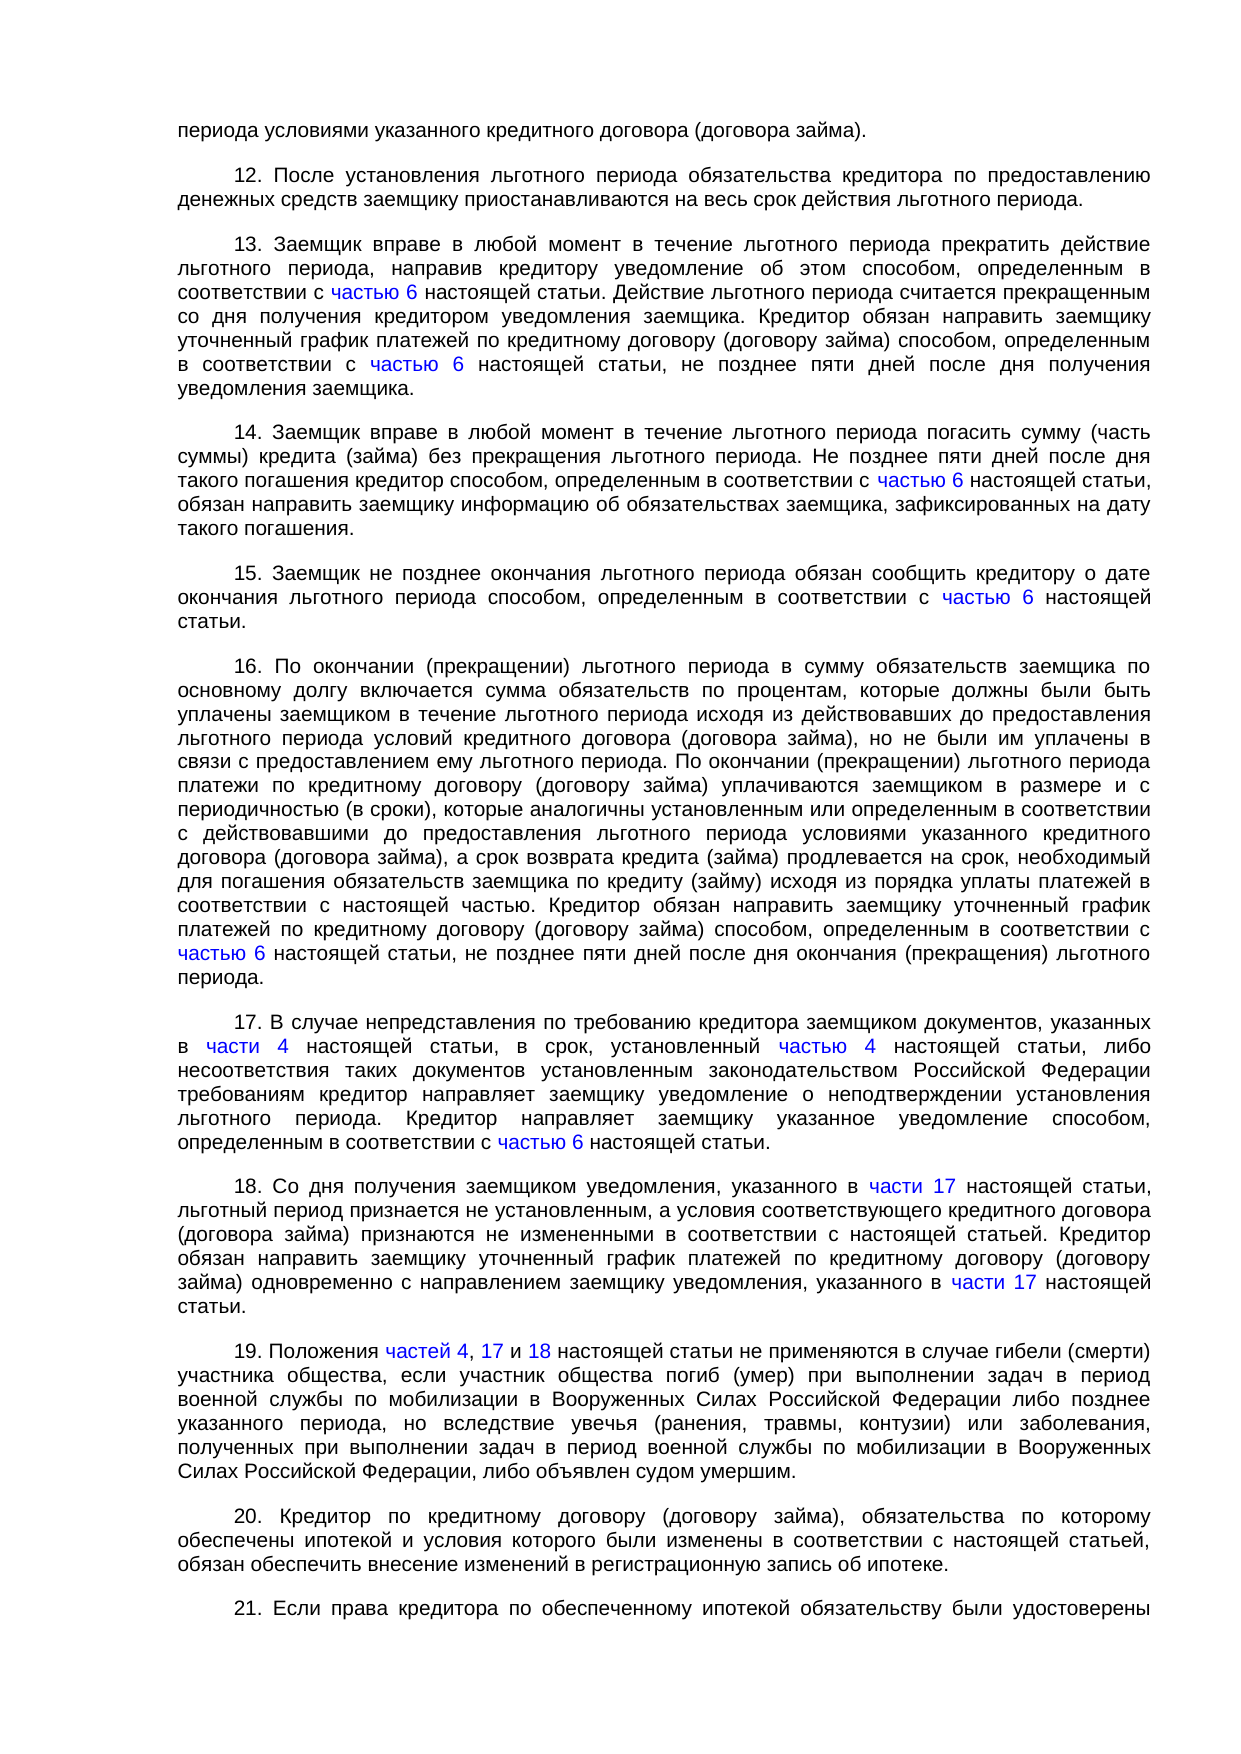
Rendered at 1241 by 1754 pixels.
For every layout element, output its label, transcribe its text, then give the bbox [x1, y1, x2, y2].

text 16. По окончании (прекращении) льготного периода в сумму обязательств заемщика по основному долгу включается сумма обязательств по процентам, которые должны были быть уплачены заемщиком в течение льготного периода исходя из действовавших до предоставления льготного периода условий кредитного договора (договора займа), но не были им уплачены в связи с предоставлением ему льготного периода. По окончании (прекращении) льготного периода платежи по кредитному договору (договору займа) уплачиваются заемщиком в размере и с периодичностью (в сроки), которые аналогичны установленным или определенным в соответствии с действовавшими до предоставления льготного периода условиями указанного кредитного договора (договора займа), а срок возврата кредита (займа) продлевается на срок, необходимый для погашения обязательств заемщика по кредиту (займу) исходя из порядка уплаты платежей в соответствии с настоящей частью. Кредитор обязан направить заемщику уточненный график платежей по кредитному договору (договору займа) способом, определенным в соответствии с частью 6 настоящей статьи, не позднее пяти дней после дня окончания (прекращения) льготного периода. [177, 653, 1152, 989]
text 19. Положения частей 4, 17 и 18 настоящей статьи не применяются в случае гибели (смерти) участника общества, если участник общества погиб (умер) при выполнении задач в период военной службы по мобилизации в Вооруженных Силах Российской Федерации либо позднее указанного периода, но вследствие увечья (ранения, травмы, контузии) или заболевания, полученных при выполнении задач в период военной службы по мобилизации в Вооруженных Силах Российской Федерации, либо объявлен судом умершим. [177, 1339, 1152, 1483]
text 12. После установления льготного периода обязательства кредитора по предоставлению денежных средств заемщику приостанавливаются на весь срок действия льготного периода. [177, 163, 1152, 211]
text 20. Кредитор по кредитному договору (договору займа), обязательства по которому обеспечены ипотекой и условия которого были изменены в соответствии с настоящей статьей, обязан обеспечить внесение изменений в регистрационную запись об ипотеке. [177, 1503, 1152, 1575]
text 18. Со дня получения заемщиком уведомления, указанного в части 17 настоящей статьи, льготный период признается не установленным, а условия соответствующего кредитного договора (договора займа) признаются не измененными в соответствии с настоящей статьей. Кредитор обязан направить заемщику уточненный график платежей по кредитному договору (договору займа) одновременно с направлением заемщику уведомления, указанного в части 17 настоящей статьи. [177, 1174, 1152, 1318]
text 13. Заемщик вправе в любой момент в течение льготного периода прекратить действие льготного периода, направив кредитору уведомление об этом способом, определенным в соответствии с частью 6 настоящей статьи. Действие льготного периода считается прекращенным со дня получения кредитором уведомления заемщика. Кредитор обязан направить заемщику уточненный график платежей по кредитному договору (договору займа) способом, определенным в соответствии с частью 6 настоящей статьи, не позднее пяти дней после дня получения уведомления заемщика. [177, 232, 1152, 399]
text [177, 1596, 1152, 1620]
text 15. Заемщик не позднее окончания льготного периода обязан сообщить кредитору о дате окончания льготного периода способом, определенным в соответствии с частью 6 настоящей статьи. [177, 561, 1152, 633]
text 17. В случае непредставления по требованию кредитора заемщиком документов, указанных в части 4 настоящей статьи, в срок, установленный частью 4 настоящей статьи, либо несоответствия таких документов установленным законодательством Российской Федерации требованиям кредитор направляет заемщику уведомление о неподтверждении установления льготного периода. Кредитор направляет заемщику указанное уведомление способом, определенным в соответствии с частью 6 настоящей статьи. [177, 1010, 1152, 1153]
text 14. Заемщик вправе в любой момент в течение льготного периода погасить сумму (часть суммы) кредита (займа) без прекращения льготного периода. Не позднее пяти дней после дня такого погашения кредитор способом, определенным в соответствии с частью 6 настоящей статьи, обязан направить заемщику информацию об обязательствах заемщика, зафиксированных на дату такого погашения. [177, 420, 1152, 540]
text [177, 118, 1152, 142]
